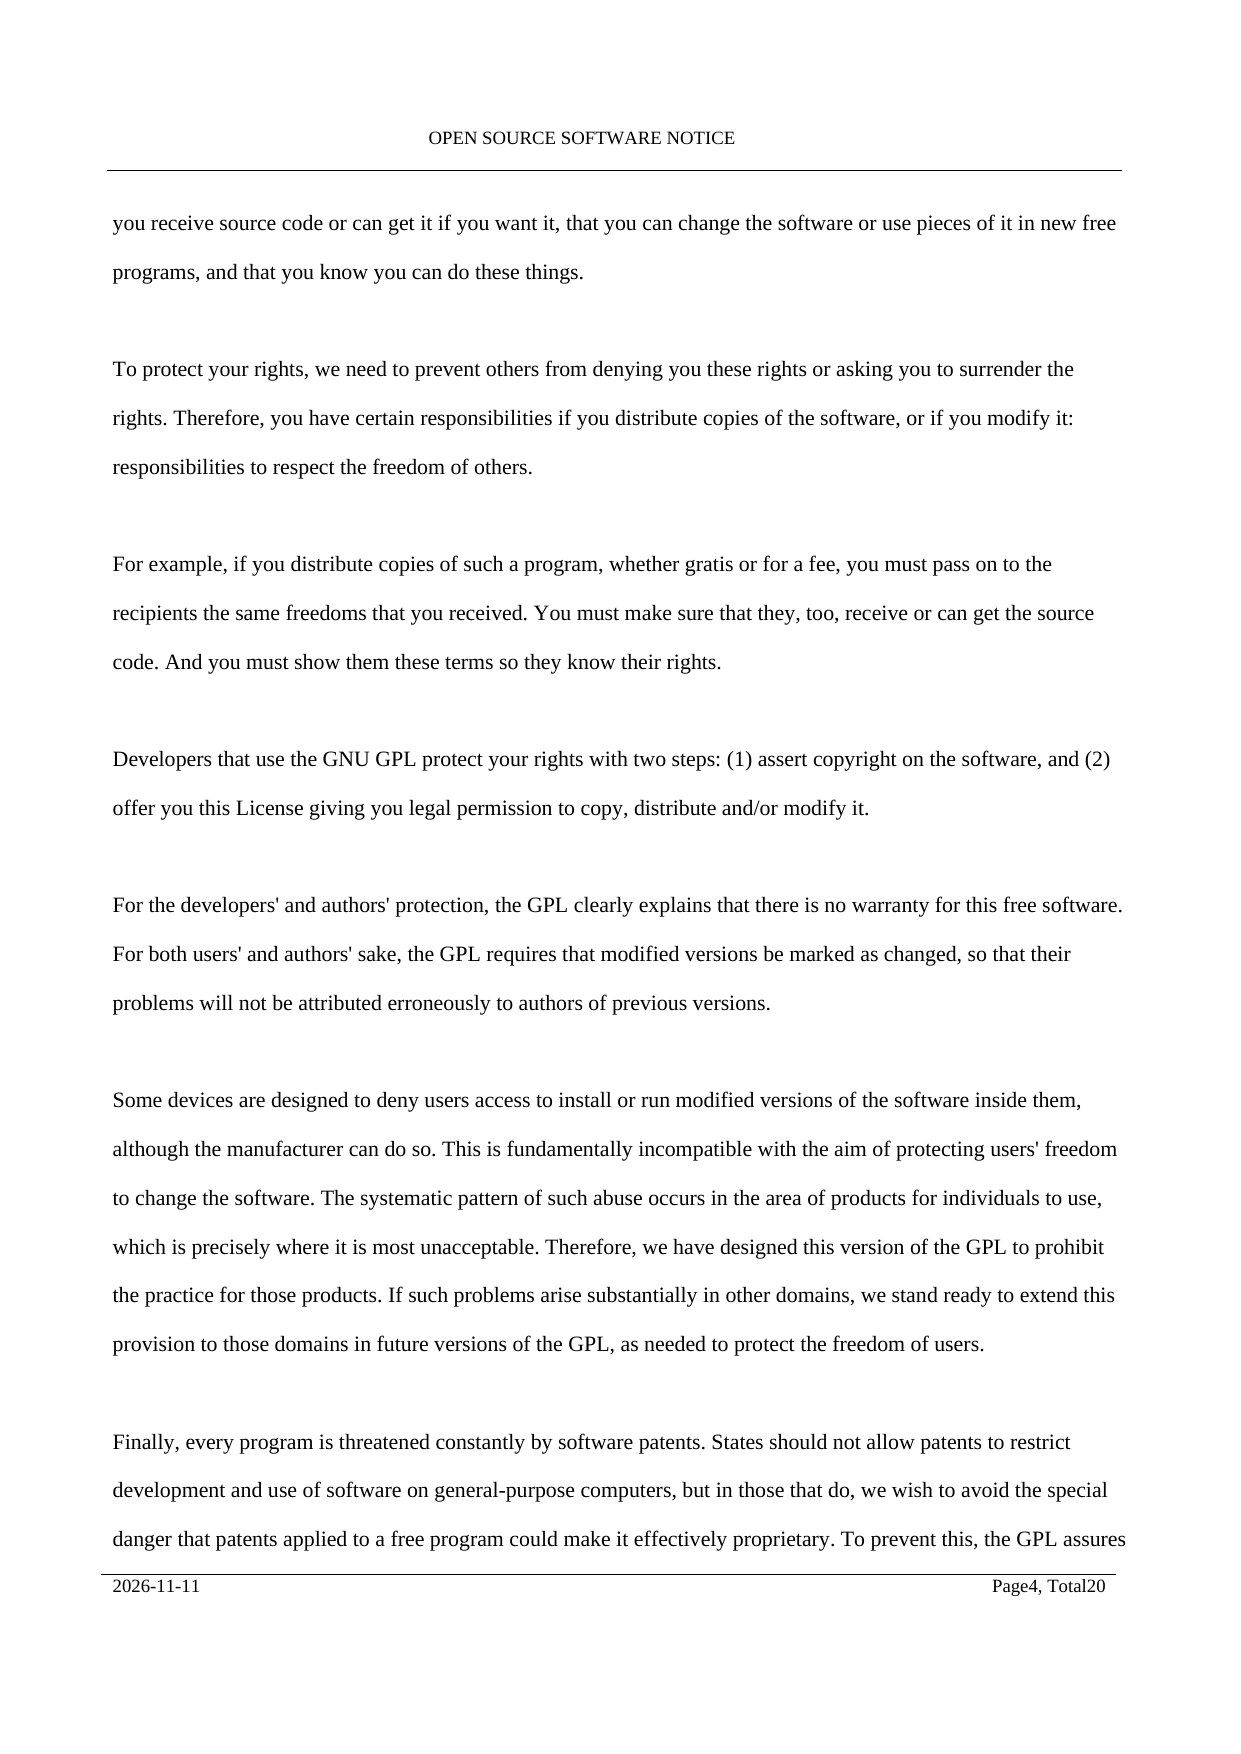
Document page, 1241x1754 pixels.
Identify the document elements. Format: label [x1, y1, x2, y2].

text [112, 206, 1128, 1555]
